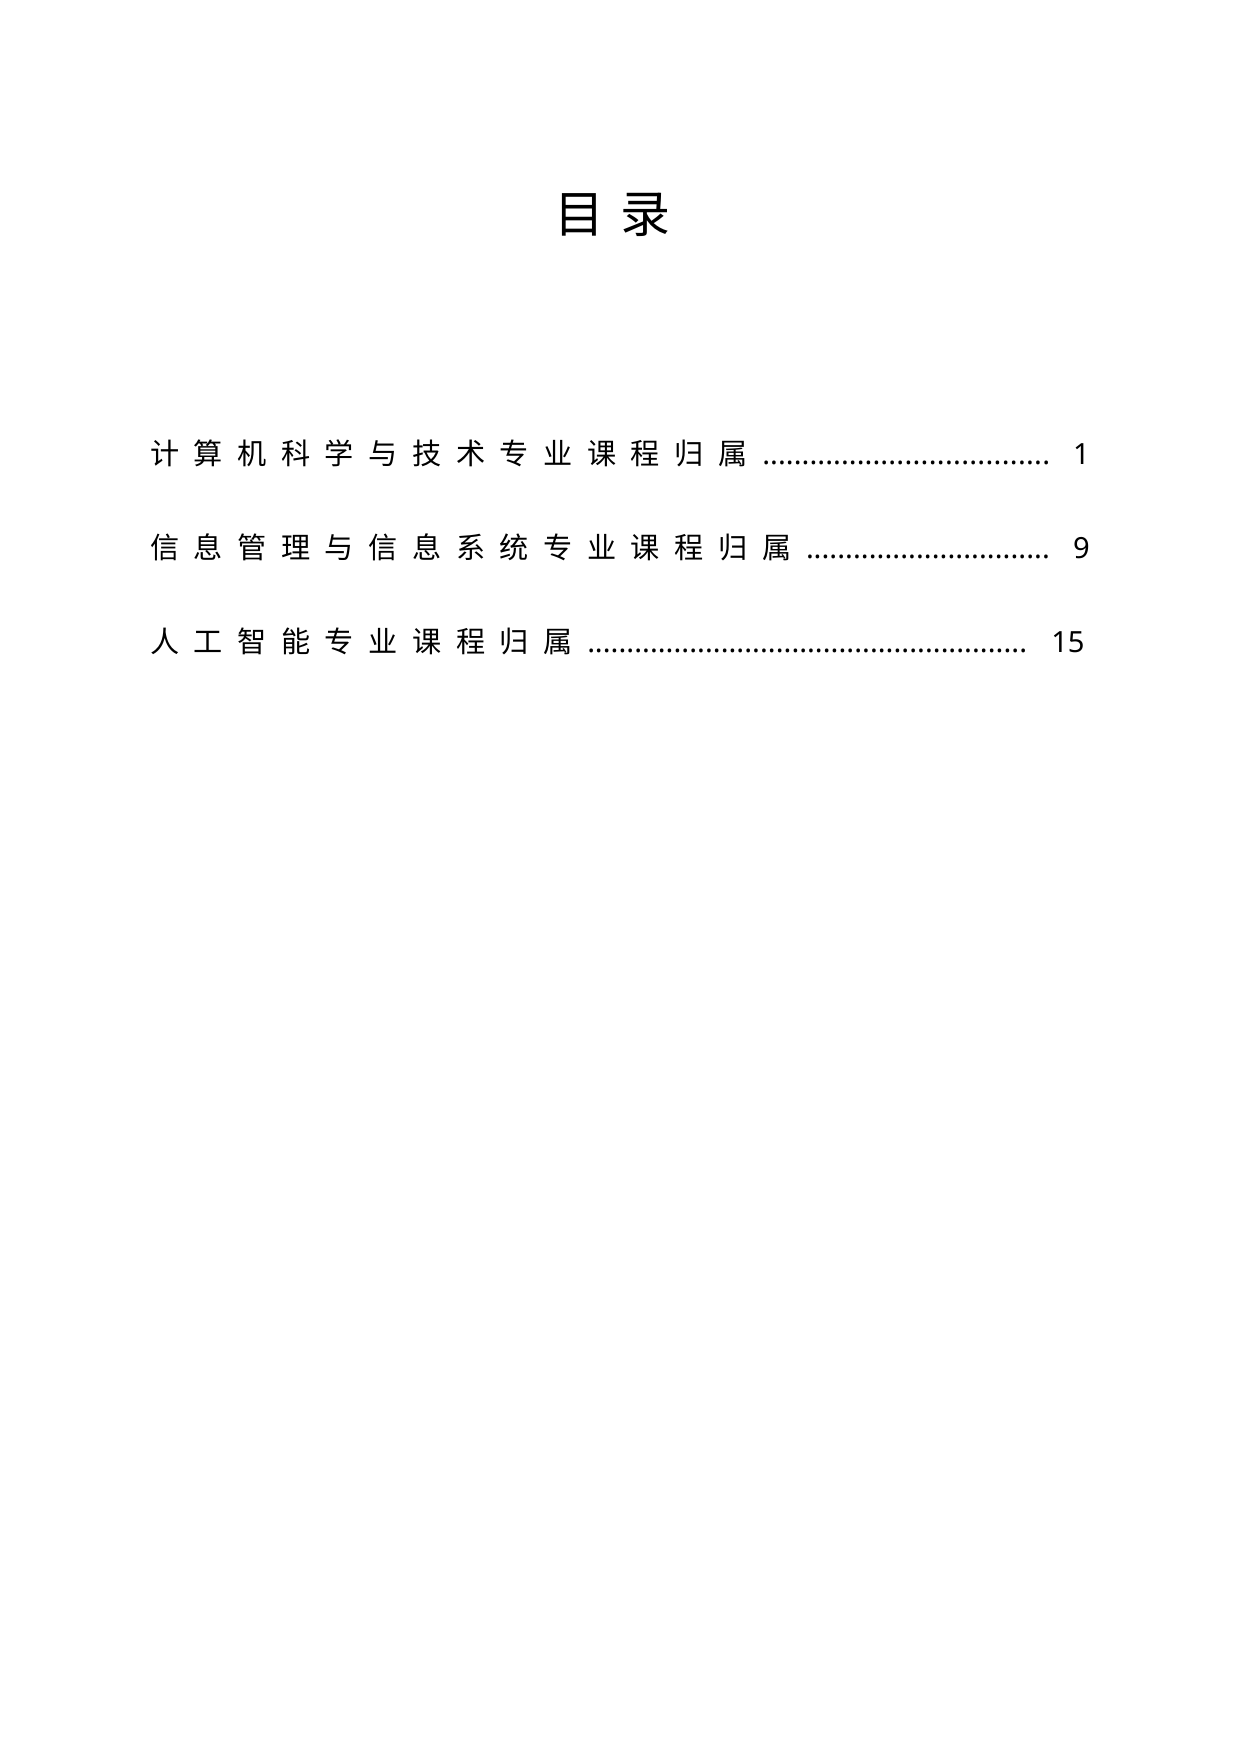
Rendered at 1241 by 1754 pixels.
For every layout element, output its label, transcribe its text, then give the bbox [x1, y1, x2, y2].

text 目录 [150, 162, 1090, 259]
text 计算机科学与技术专业课程归属 1 [150, 419, 1090, 484]
text 信息管理与信息系统专业课程归属 9 [150, 513, 1090, 578]
text 人工智能专业课程归属 15 [150, 607, 1090, 672]
